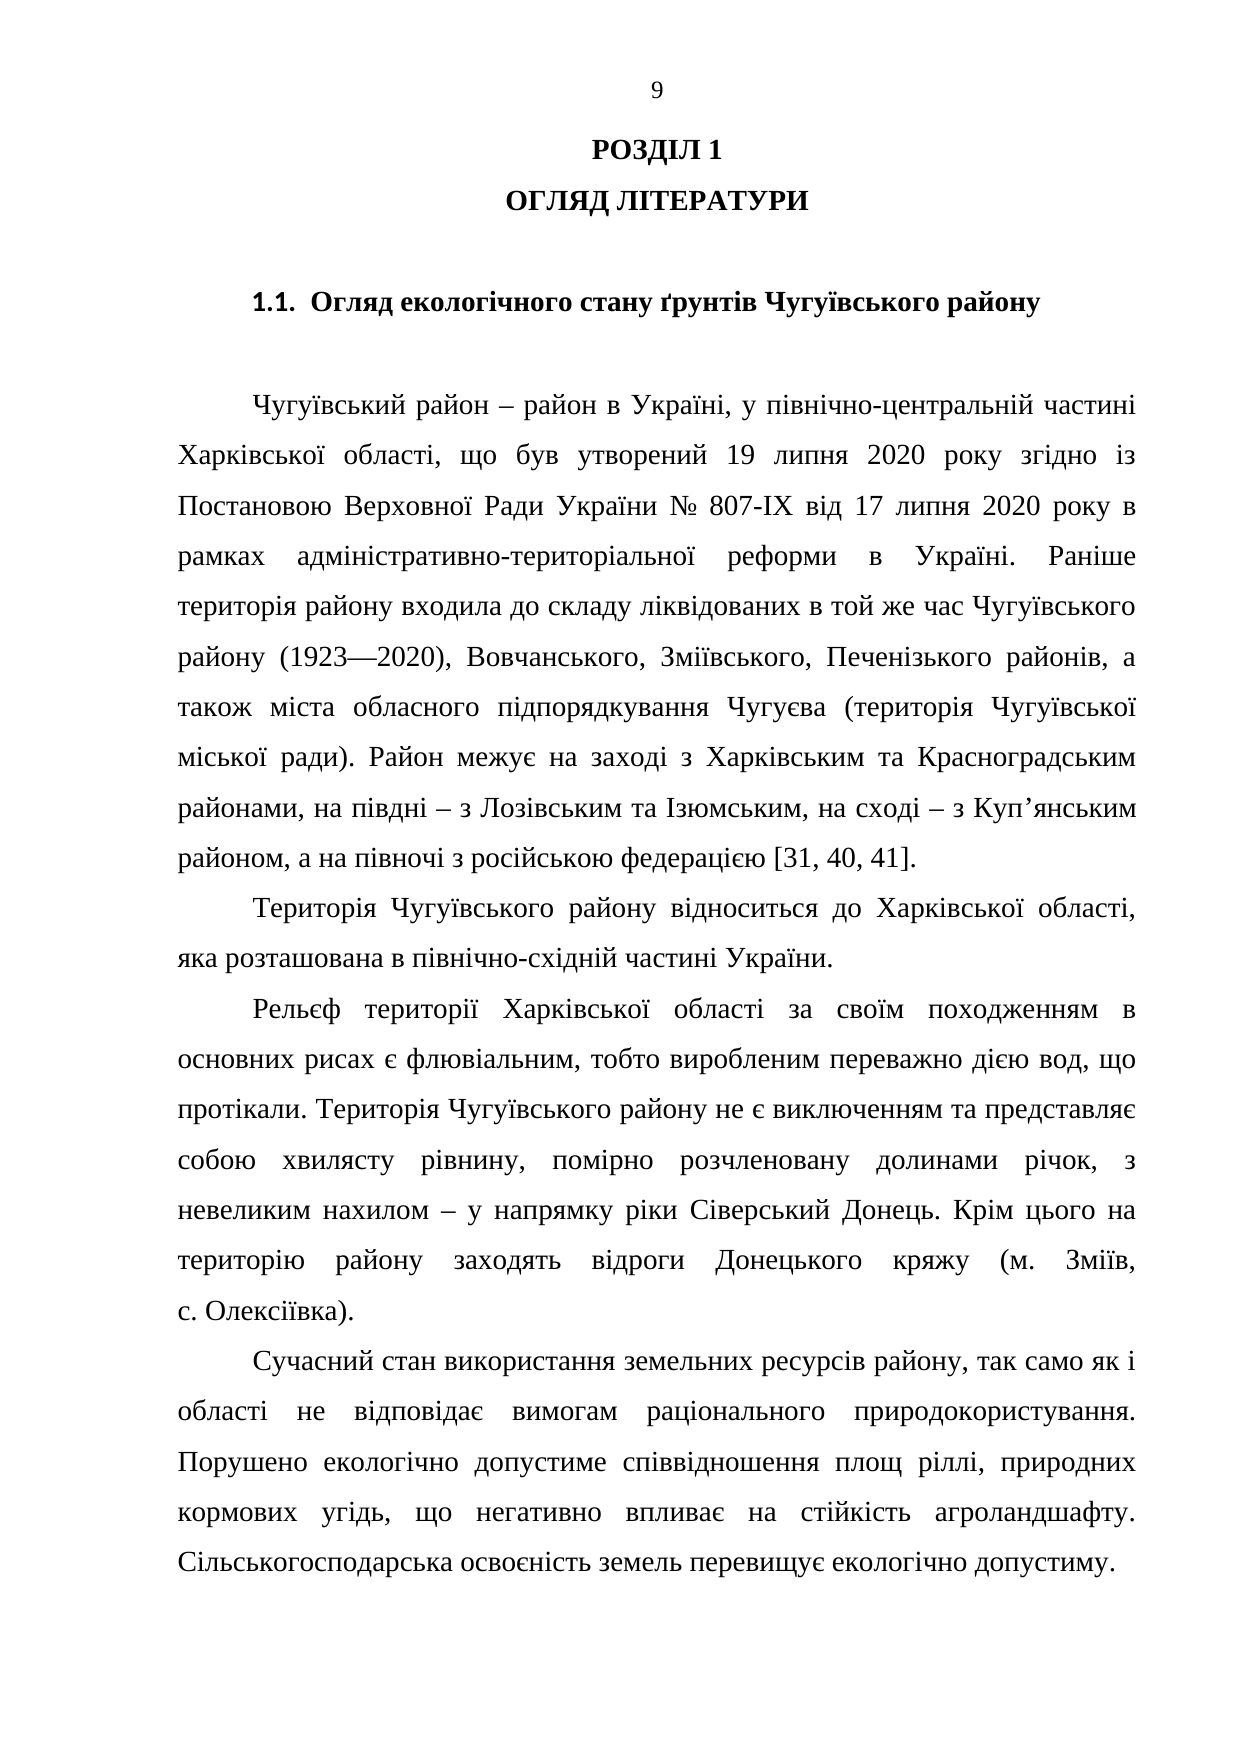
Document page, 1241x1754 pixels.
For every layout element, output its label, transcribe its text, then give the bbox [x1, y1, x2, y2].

text Чугуївський район – район в Україні, у північно-центральній частині Харківської області, що був утворений 19 липня 2020 року згідно із Постановою Верховної Ради України № 807-IX від 17 липня 2020 року в рамках адміністративно-територіальної реформи в Україні. Раніше територія району входила до складу ліквідованих в той же час Чугуївського району (1923—2020), Вовчанського, Зміївського, Печенізького районів, а також міста обласного підпорядкування Чугуєва (територія Чугуївської міської ради). Район межує на заході з Харківським та Красноградським районами, на півдні – з Лозівським та Ізюмським, на сході – з Куп’янським районом, а на півночі з російською федерацією [31, 40, 41]. [177, 387, 1137, 873]
text Територія Чугуївського району відноситься до Харківської області, яка розташована в північно-східній частині України. [177, 890, 1137, 974]
text Сучасний стан використання земельних ресурсів району, так само як і області не відповідає вимогам раціонального природокористування. Порушено екологічно допустиме співвідношення площ ріллі, природних кормових угідь, що негативно впливає на стійкість агроландшафту. Сільськогосподарська освоєність земель перевищує екологічно допустиму. [177, 1343, 1137, 1578]
text ОГЛЯД ЛІТЕРАТУРИ [177, 183, 1137, 216]
text РОЗДІЛ 1 [177, 132, 1137, 166]
text Рельєф території Харківської області за своїм походженням в основних рисах є флювіальним, тобто виробленим переважно дією вод, що протікали. Територія Чугуївського району не є виключенням та представляє собою хвилясту рівнину, помірно розчленовану долинами річок, з невеликим нахилом – у напрямку ріки Сіверський Донець. Крім цього на територію району заходять відроги Донецького кряжу (м. Зміїв, с. Олексіївка). [177, 991, 1137, 1326]
list Огляд екологічного стану ґрунтів Чугуївського району [177, 283, 1137, 319]
